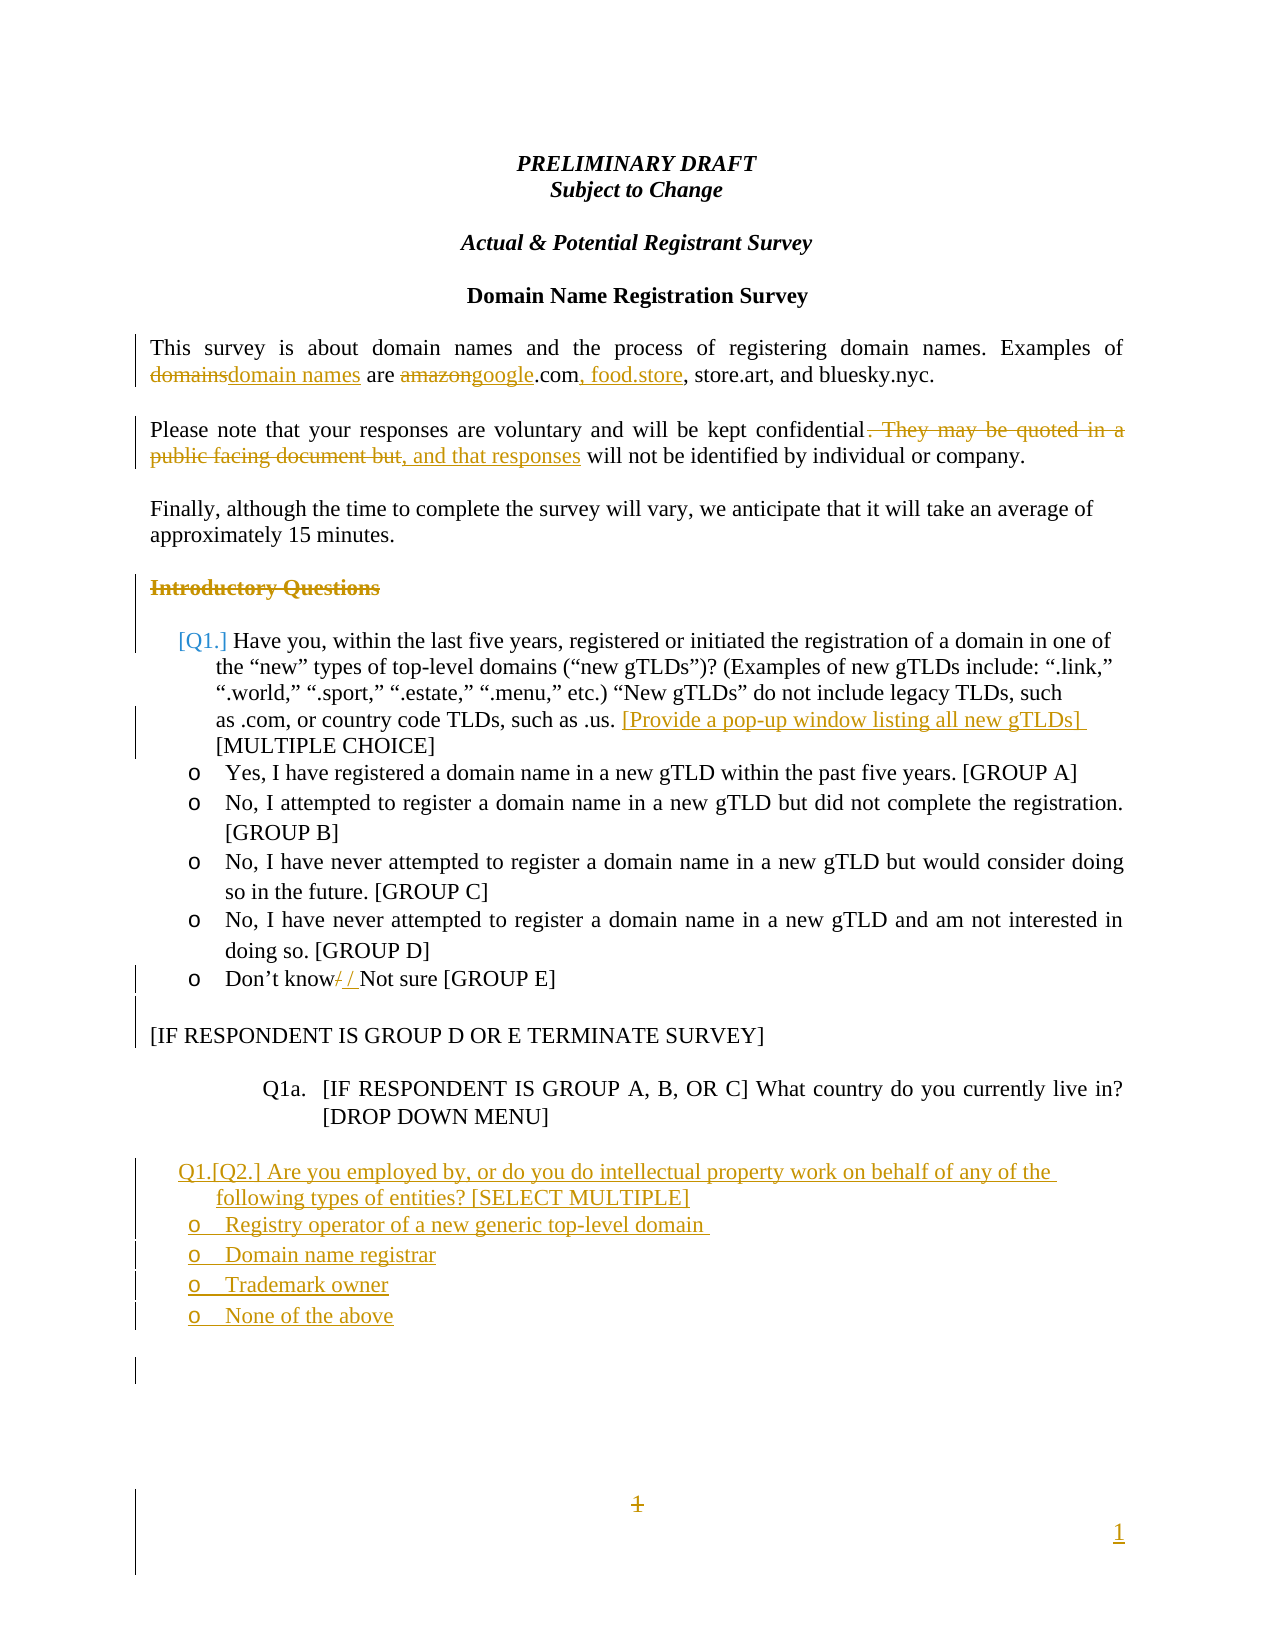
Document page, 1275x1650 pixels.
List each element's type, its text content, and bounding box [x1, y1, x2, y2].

text Please note that your responses are voluntary and will be kept confidential will not be identified by individual or company. [150, 416, 1125, 469]
text Finally, although the time to complete the survey will vary, we anticipate that it will take an average of approximately 15 minutes. [150, 495, 1125, 548]
text No, I have never attempted to register a domain name in a new gTLD and am not interested in doing so. [GROUP D] [187, 906, 1125, 963]
text [IF RESPONDENT IS GROUP D OR E TERMINATE SURVEY] [150, 1022, 1125, 1048]
text This survey is about domain names and the process of registering domain names. Examples of are .com, store.art, and bluesky.nyc. [150, 334, 1125, 387]
text No, I attempted to register a domain name in a new gTLD but did not complete the registration. [GROUP B] [187, 789, 1125, 846]
text Yes, I have registered a domain name in a new gTLD within the past five years. [GROUP A] [187, 758, 1125, 787]
text Subject to Change [150, 176, 1125, 203]
text Q1a. [IF RESPONDENT IS GROUP A, B, OR C] What country do you currently live in? [DROP DOWN MENU] [262, 1075, 1125, 1129]
text Don’t knowNot sure [GROUP E] [187, 965, 1125, 993]
text Actual & Potential Registrant Survey [150, 229, 1125, 255]
text Domain Name Registration Survey [150, 282, 1125, 308]
text PRELIMINARY DRAFT [150, 150, 1125, 176]
text Have you, within the last five years, registered or initiated the registration of a domain in one of the “new” types of top-level domains (“new gTLDs”)? (Examples of new gTLDs include: “.link,” “.world,” “.sport,” “.estate,” “.menu,” etc.) “New gTLDs” do not include legacy TLDs, such as .com, or country code TLDs, such as .us. [MULTIPLE CHOICE] [178, 627, 1125, 758]
text No, I have never attempted to register a domain name in a new gTLD but would consider doing so in the future. [GROUP C] [187, 848, 1125, 904]
